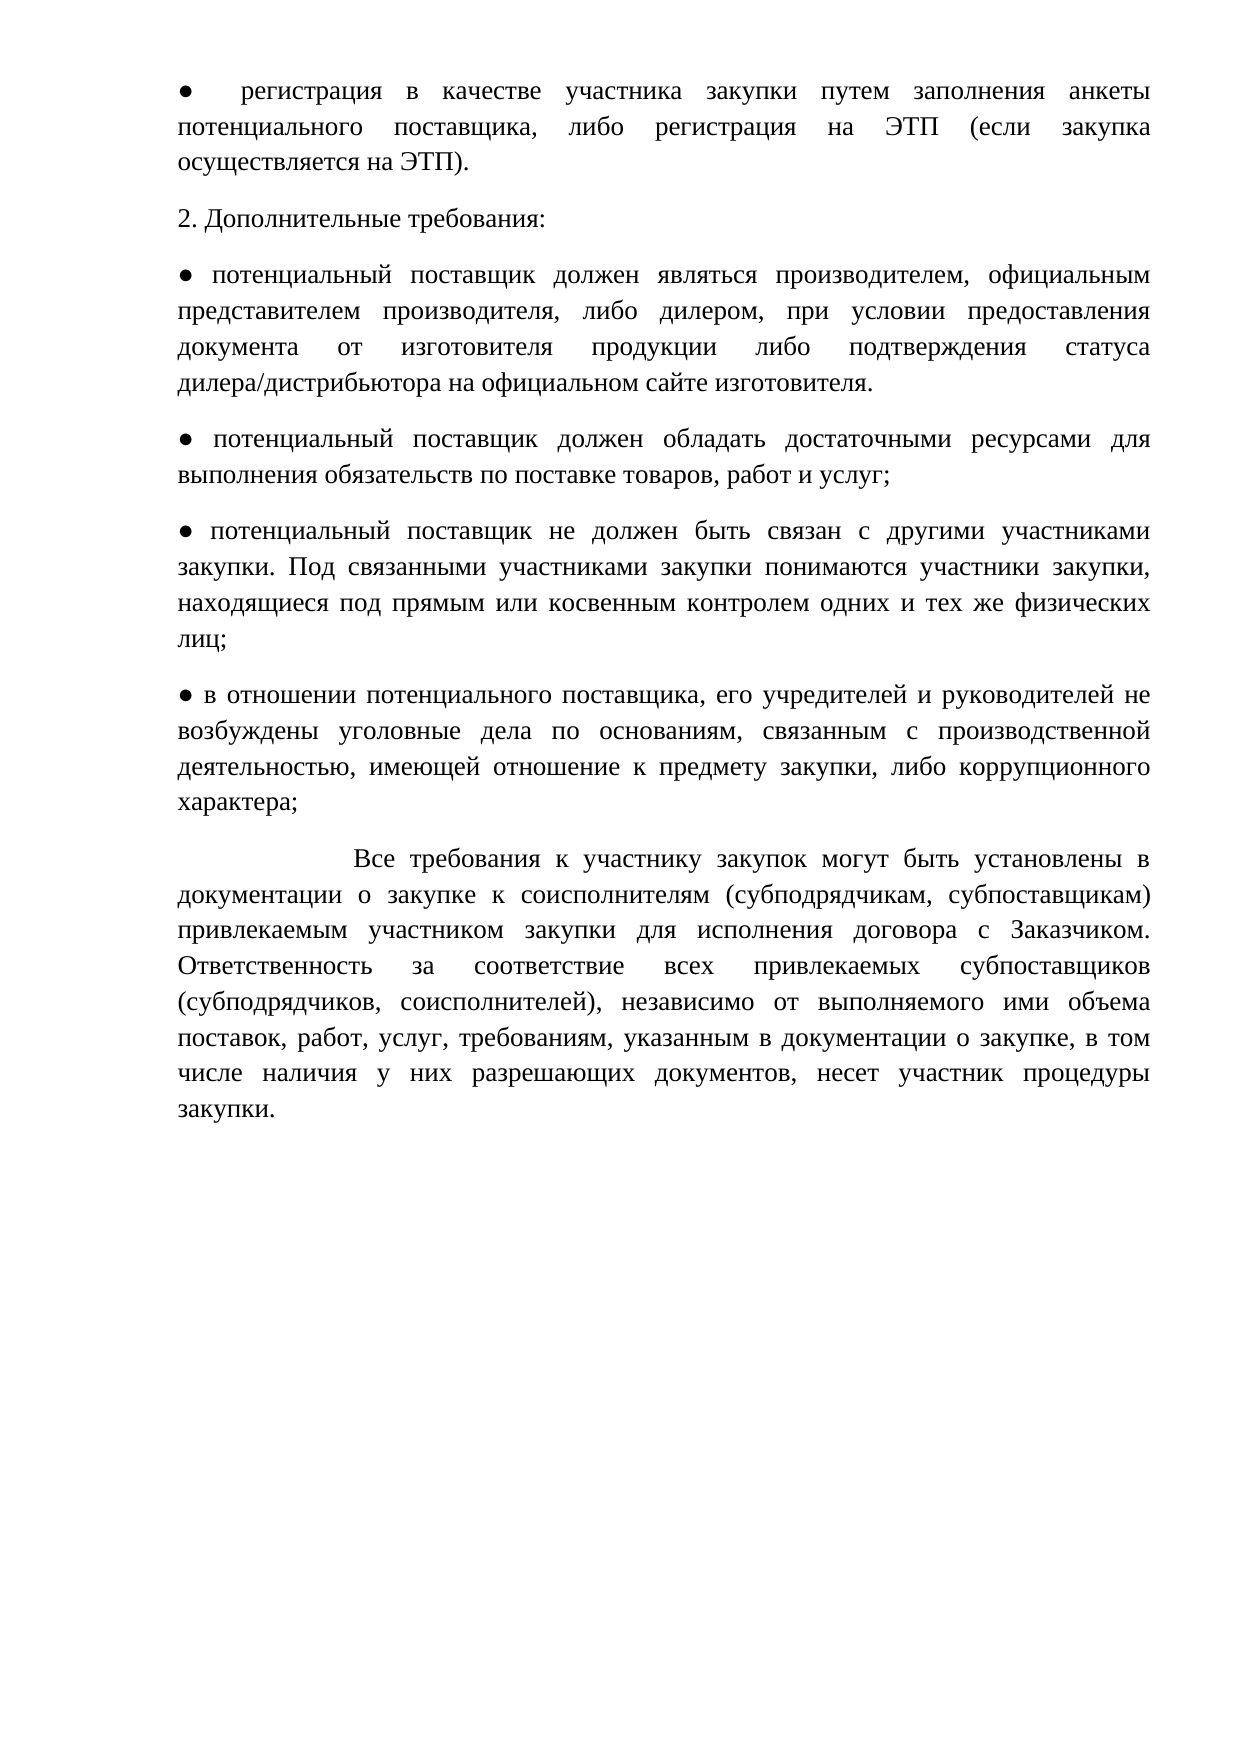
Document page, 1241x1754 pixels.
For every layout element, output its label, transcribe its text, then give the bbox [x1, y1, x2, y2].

text ● в отношении потенциального поставщика, его учредителей и руководителей не возбуждены уголовные дела по основаниям, связанным с производственной деятельностью, имеющей отношение к предмету закупки, либо коррупционного характера; [177, 678, 1152, 817]
text ● регистрация в качестве участника закупки путем заполнения анкеты потенциального поставщика, либо регистрация на ЭТП (если закупка осуществляется на ЭТП). [177, 74, 1152, 176]
text 2. Дополнительные требования: [177, 202, 1152, 233]
text Все требования к участнику закупок могут быть установлены в документации о закупке к соисполнителям (субподрядчикам, субпоставщикам) привлекаемым участником закупки для исполнения договора с Заказчиком. Ответственность за соответствие всех привлекаемых субпоставщиков (субподрядчиков, соисполнителей), независимо от выполняемого ими объема поставок, работ, услуг, требованиям, указанным в документации о закупке, в том числе наличия у них разрешающих документов, несет участник процедуры закупки. [177, 842, 1152, 1123]
text ● потенциальный поставщик не должен быть связан с другими участниками закупки. Под связанными участниками закупки понимаются участники закупки, находящиеся под прямым или косвенным контролем одних и тех же физических лиц; [177, 514, 1152, 653]
text ● потенциальный поставщик должен являться производителем, официальным представителем производителя, либо дилером, при условии предоставления документа от изготовителя продукции либо подтверждения статуса дилера/дистрибьютора на официальном сайте изготовителя. [177, 258, 1152, 397]
text ● потенциальный поставщик должен обладать достаточными ресурсами для выполнения обязательств по поставке товаров, работ и услуг; [177, 422, 1152, 489]
